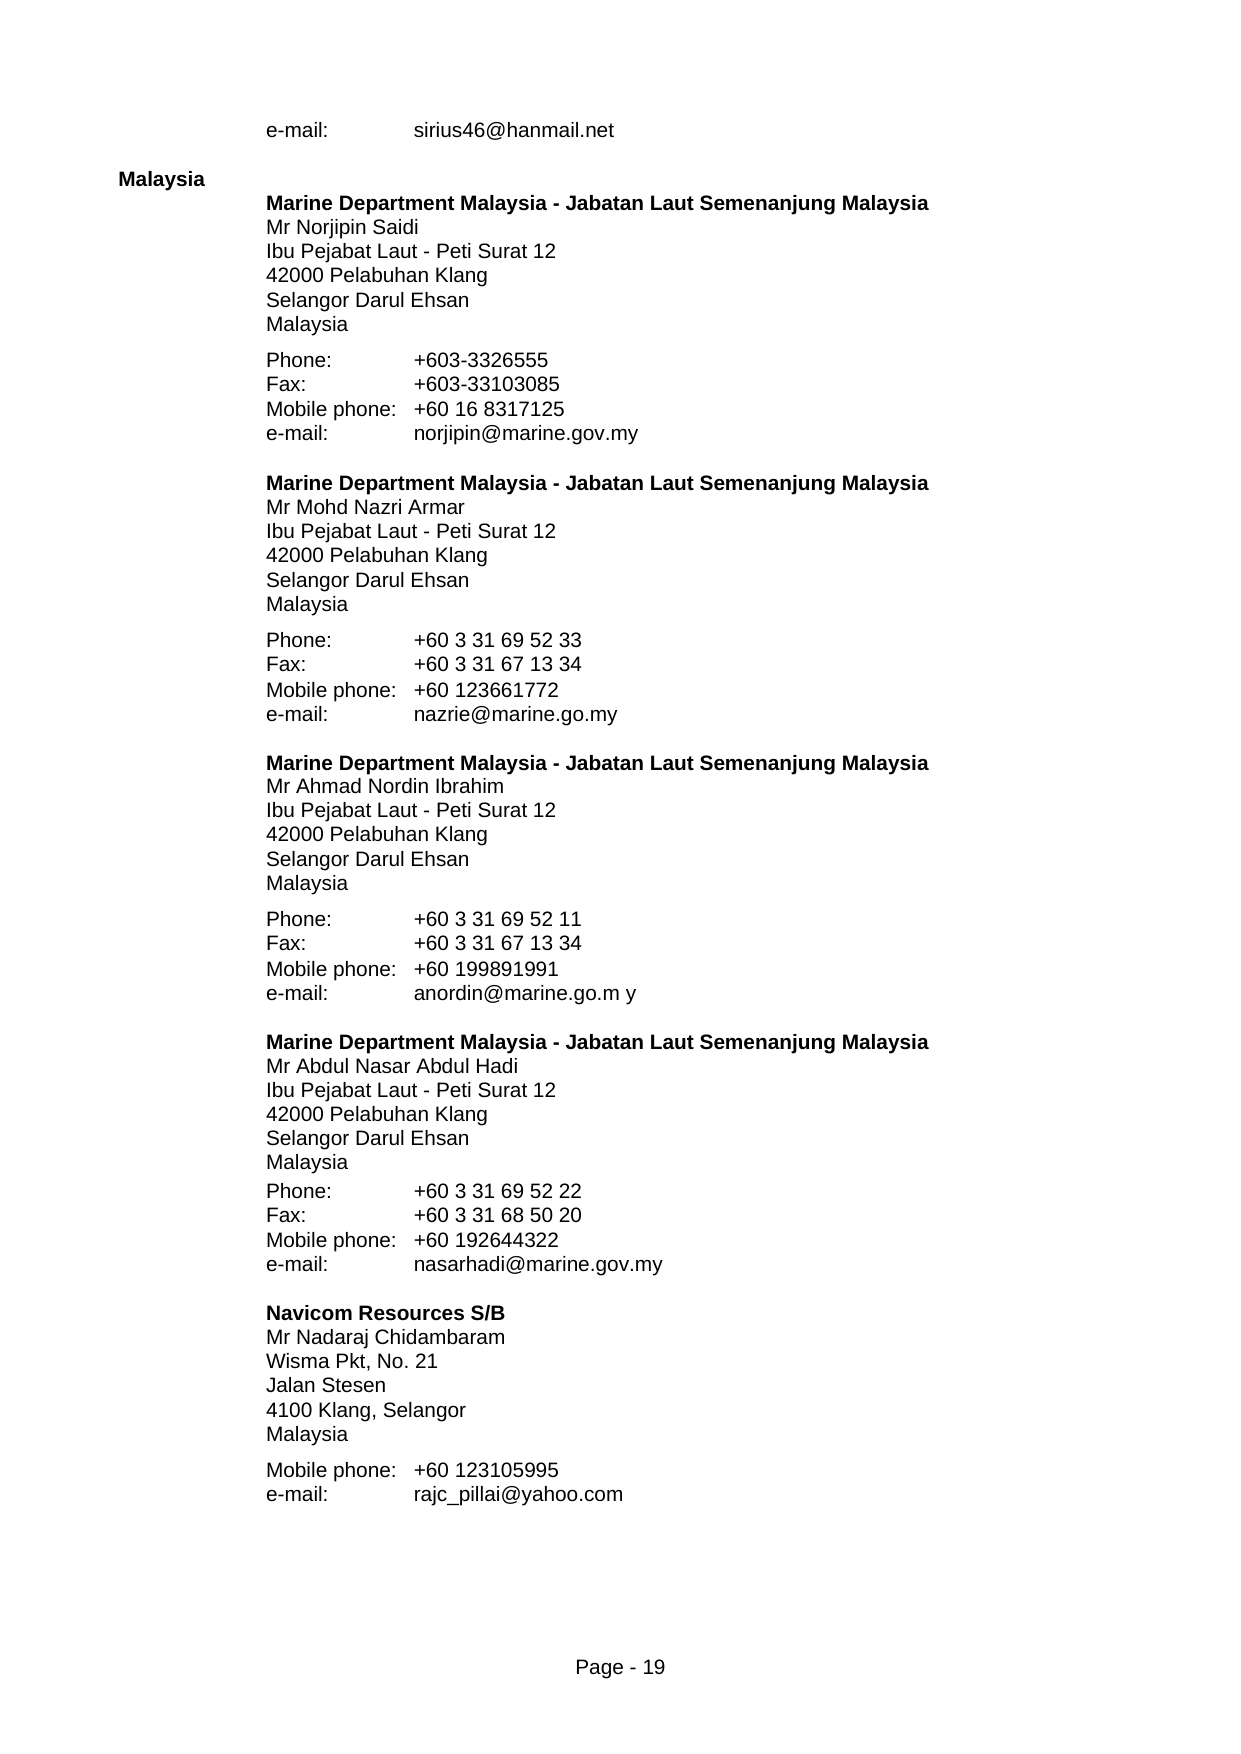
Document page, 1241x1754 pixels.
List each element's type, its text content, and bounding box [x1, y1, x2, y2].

text Fax: +60 3 31 68 50 20 [118, 1203, 1122, 1227]
text Selangor Darul Ehsan [118, 1126, 1122, 1150]
text Selangor Darul Ehsan [118, 287, 1122, 311]
text Mobile phone: +60 123105995 [118, 1458, 1122, 1482]
text Selangor Darul Ehsan [118, 847, 1122, 871]
text 42000 Pelabuhan Klang [118, 543, 1122, 567]
text Fax: +603-33103085 [118, 372, 1122, 396]
text Phone: +603-3326555 [118, 348, 1122, 372]
text Mobile phone: +60 199891991 [118, 957, 1122, 981]
text Malaysia [118, 1150, 1122, 1174]
text Mr Mohd Nazri Armar [118, 495, 1122, 519]
text Ibu Pejabat Laut - Peti Surat 12 [118, 239, 1122, 263]
text e-mail: anordin@marine.go.m y [118, 981, 1122, 1004]
text Fax: +60 3 31 67 13 34 [118, 931, 1122, 955]
text 42000 Pelabuhan Klang [118, 1101, 1122, 1125]
text Marine Department Malaysia - Jabatan Laut Semenanjung Malaysia [118, 750, 1122, 774]
text Fax: +60 3 31 67 13 34 [118, 652, 1122, 676]
text Mr Norjipin Saidi [118, 215, 1122, 239]
text Mr Nadaraj Chidambaram [118, 1325, 1122, 1349]
text Mobile phone: +60 16 8317125 [118, 397, 1122, 421]
text e-mail: nasarhadi@marine.gov.my [118, 1252, 1122, 1276]
text Ibu Pejabat Laut - Peti Surat 12 [118, 1077, 1122, 1101]
text Malaysia [118, 592, 1122, 616]
text Malaysia [118, 1421, 1122, 1445]
text Malaysia [118, 167, 1122, 191]
text Mobile phone: +60 192644322 [118, 1228, 1122, 1252]
text Jalan Stesen [118, 1373, 1122, 1397]
text Mobile phone: +60 123661772 [118, 677, 1122, 701]
text Phone: +60 3 31 69 52 33 [118, 628, 1122, 652]
text e-mail: norjipin@marine.gov.my [118, 421, 1122, 445]
text Ibu Pejabat Laut - Peti Surat 12 [118, 519, 1122, 543]
text Marine Department Malaysia - Jabatan Laut Semenanjung Malaysia [118, 471, 1122, 495]
text Mr Abdul Nasar Abdul Hadi [118, 1053, 1122, 1077]
text Mr Ahmad Nordin Ibrahim [118, 774, 1122, 798]
text e-mail: rajc_pillai@yahoo.com [118, 1482, 1122, 1506]
text 4100 Klang, Selangor [118, 1397, 1122, 1421]
text Phone: +60 3 31 69 52 11 [118, 907, 1122, 931]
text 42000 Pelabuhan Klang [118, 822, 1122, 846]
text Marine Department Malaysia - Jabatan Laut Semenanjung Malaysia [118, 191, 1122, 215]
text Wisma Pkt, No. 21 [118, 1349, 1122, 1373]
text Phone: +60 3 31 69 52 22 [118, 1179, 1122, 1203]
text Selangor Darul Ehsan [118, 568, 1122, 592]
text Navicom Resources S/B [118, 1301, 1122, 1325]
text e-mail: sirius46@hanmail.net [118, 118, 1122, 142]
text Malaysia [118, 871, 1122, 895]
text e-mail: nazrie@marine.go.my [118, 701, 1122, 725]
text Ibu Pejabat Laut - Peti Surat 12 [118, 798, 1122, 822]
text 42000 Pelabuhan Klang [118, 263, 1122, 287]
text Malaysia [118, 311, 1122, 335]
text Marine Department Malaysia - Jabatan Laut Semenanjung Malaysia [118, 1029, 1122, 1053]
